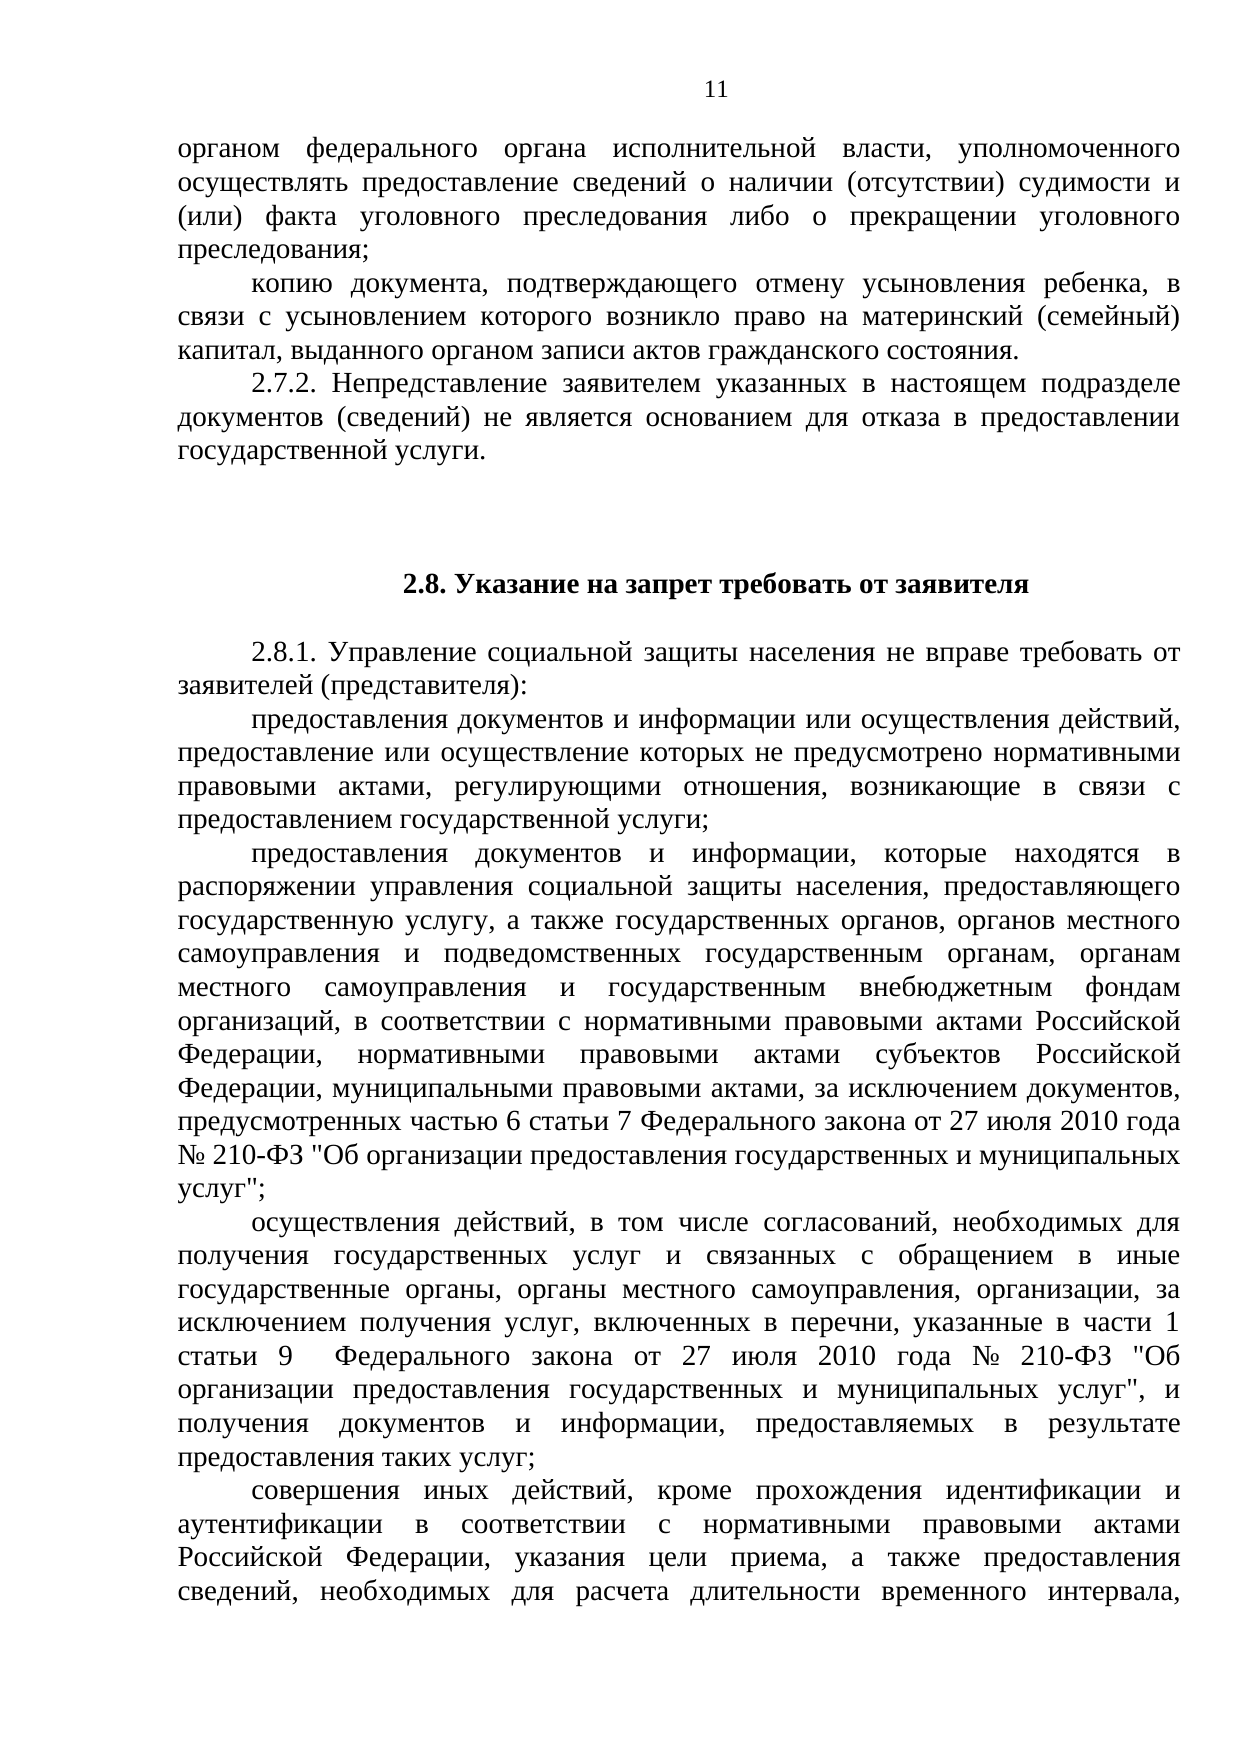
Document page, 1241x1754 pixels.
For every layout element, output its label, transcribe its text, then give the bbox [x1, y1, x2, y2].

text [177, 1472, 1181, 1606]
title 2.8. Указание на запрет требовать от заявителя [177, 567, 1181, 600]
text предоставления документов и информации или осуществления действий, предоставление или осуществление которых не предусмотрено нормативными правовыми актами, регулирующими отношения, возникающие в связи с предоставлением государственной услуги; [177, 701, 1181, 835]
text 2.8.1. Управление социальной защиты населения не вправе требовать от заявителей (представителя): [177, 634, 1181, 701]
text 2.7.2. Непредставление заявителем указанных в настоящем подразделе документов (сведений) не является основанием для отказа в предоставлении государственной услуги. [177, 365, 1181, 466]
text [177, 131, 1181, 265]
text копию документа, подтверждающего отмену усыновления ребенка, в связи с усыновлением которого возникло право на материнский (семейный) капитал, выданного органом записи актов гражданского состояния. [177, 265, 1181, 365]
text осуществления действий, в том числе согласований, необходимых для получения государственных услуг и связанных с обращением в иные государственные органы, органы местного самоуправления, организации, за исключением получения услуг, включенных в перечни, указанные в части 1 статьи 9 Федерального закона от 27 июля 2010 года № 210-ФЗ "Об организации предоставления государственных и муниципальных услуг", и получения документов и информации, предоставляемых в результате предоставления таких услуг; [177, 1204, 1181, 1472]
text предоставления документов и информации, которые находятся в распоряжении управления социальной защиты населения, предоставляющего государственную услугу, а также государственных органов, органов местного самоуправления и подведомственных государственным органам, органам местного самоуправления и государственным внебюджетным фондам организаций, в соответствии с нормативными правовыми актами Российской Федерации, нормативными правовыми актами субъектов Российской Федерации, муниципальными правовыми актами, за исключением документов, предусмотренных частью 6 статьи 7 Федерального закона от 27 июля 2010 года № 210-ФЗ "Об организации предоставления государственных и муниципальных услуг"; [177, 835, 1181, 1204]
